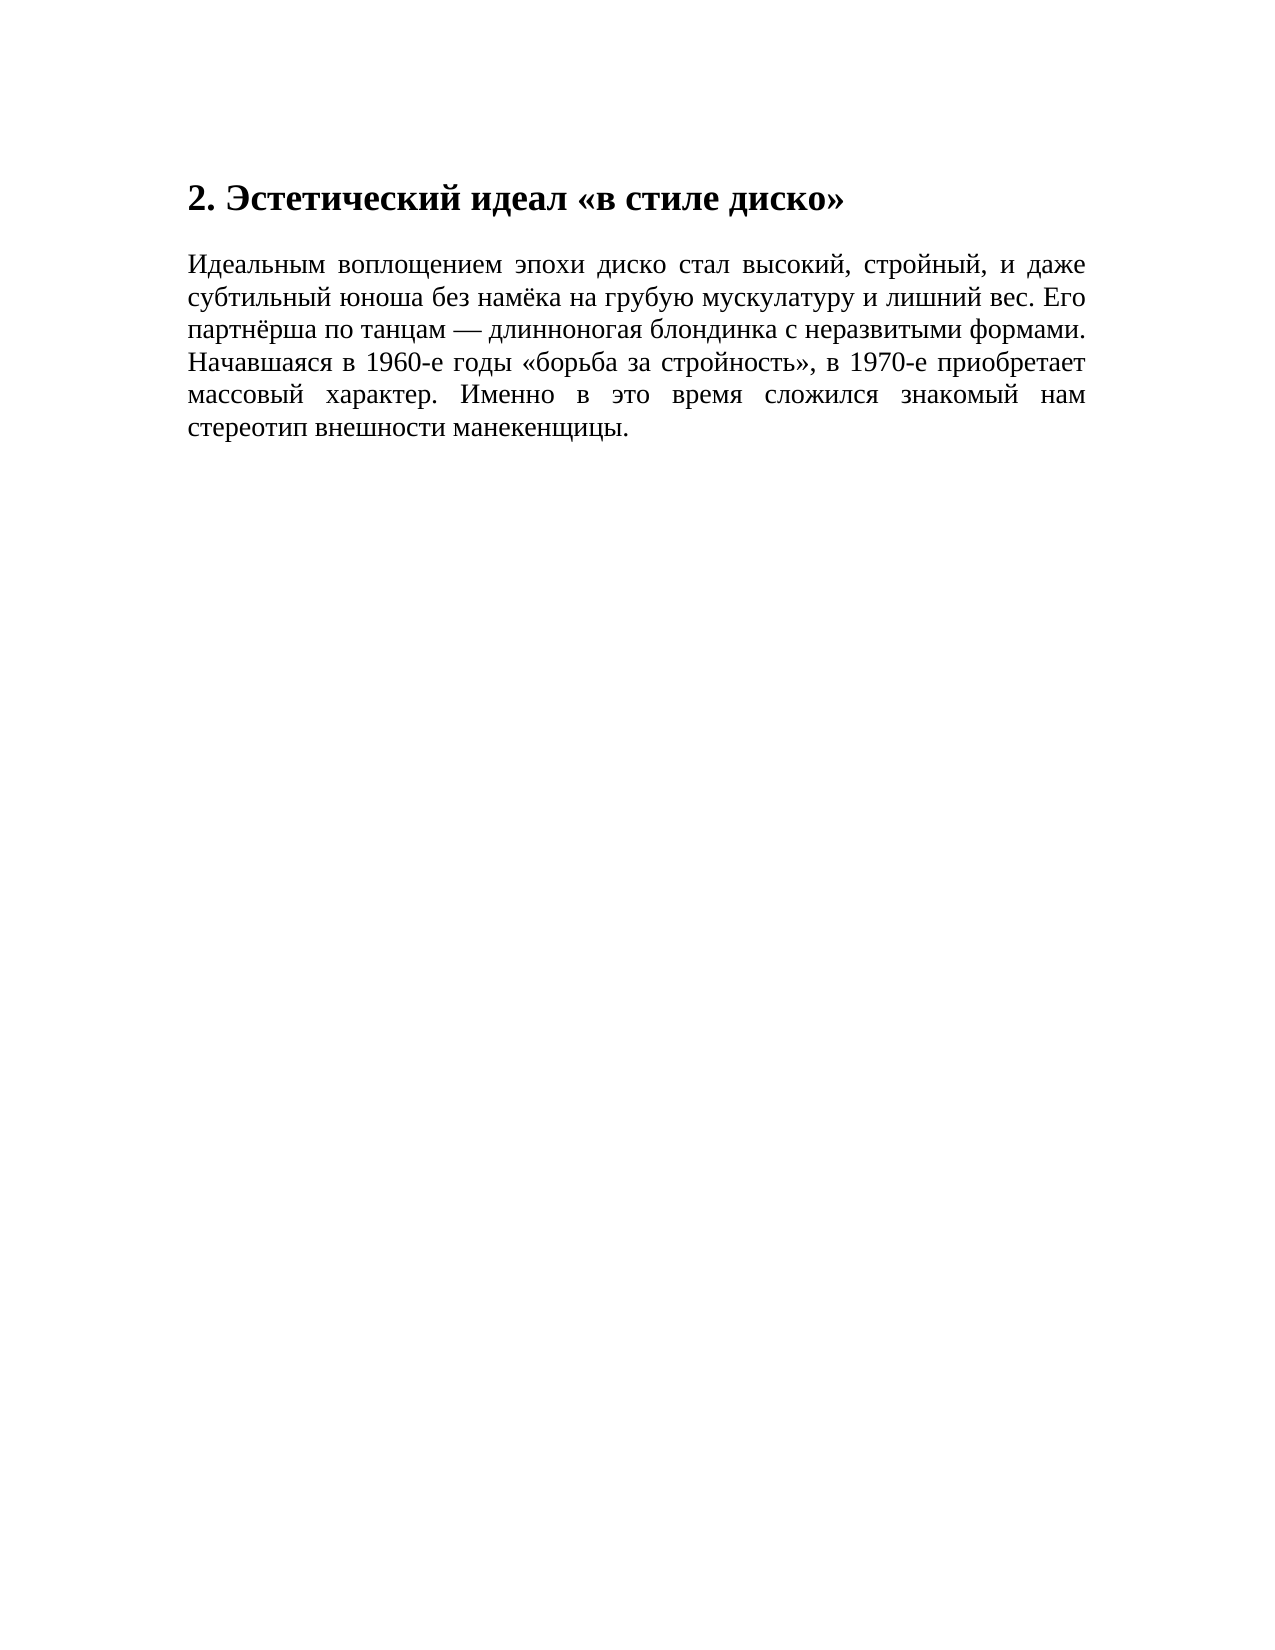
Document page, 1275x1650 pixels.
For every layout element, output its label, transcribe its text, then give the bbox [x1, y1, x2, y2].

list 2. Эстетический идеал «в стиле диско» [187, 175, 1087, 218]
text Идеальным воплощением эпохи диско стал высокий, стройный, и даже субтильный юноша без намёка на грубую мускулатуру и лишний вес. Его партнёрша по танцам — длинноногая блондинка с неразвитыми формами. Начавшаяся в 1960-е годы «борьба за стройность», в 1970-е приобретает массовый характер. Именно в это время сложился знакомый нам стереотип внешности манекенщицы. [187, 248, 1087, 442]
